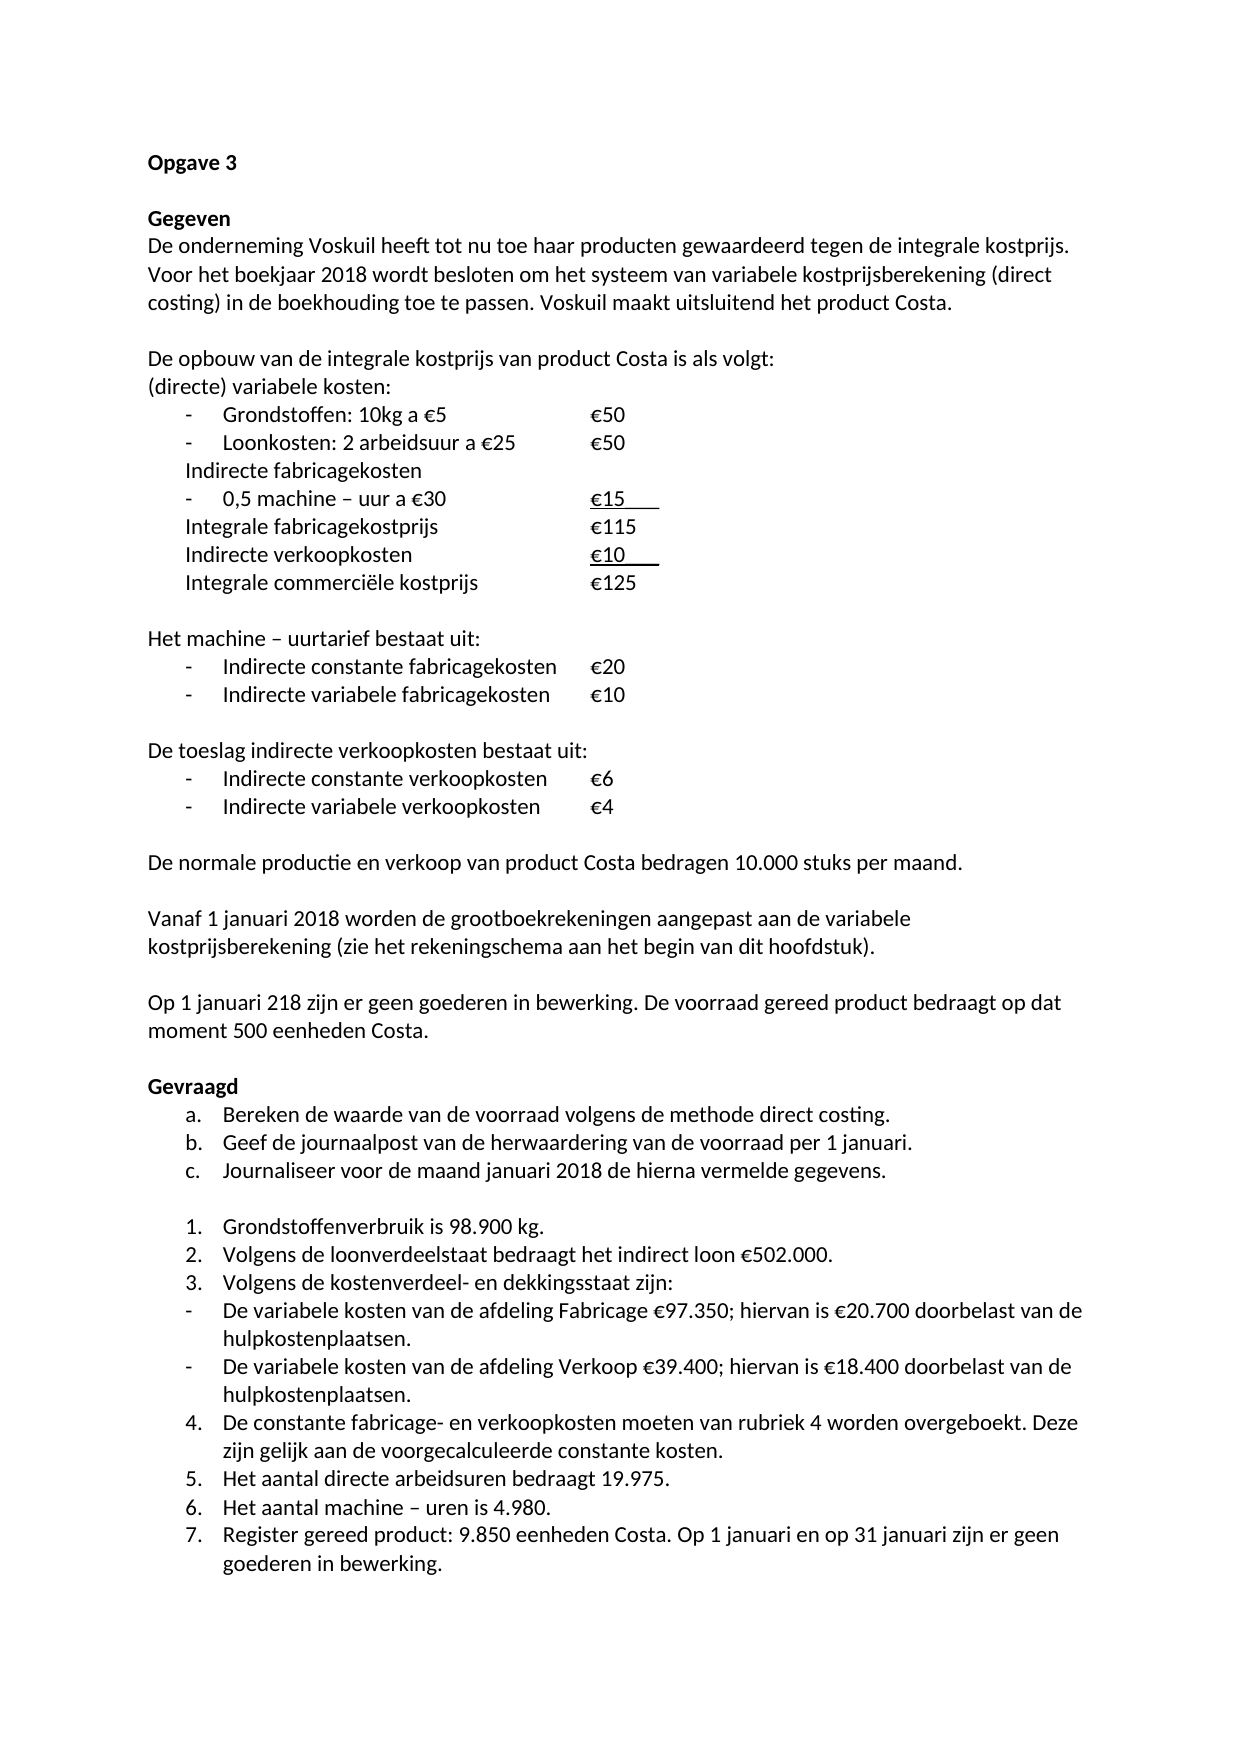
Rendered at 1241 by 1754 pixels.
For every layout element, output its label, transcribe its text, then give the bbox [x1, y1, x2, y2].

list Bereken de waarde van de voorraad volgens de methode direct costing. [185, 1100, 1093, 1128]
list 0,5 machine – uur a €30 €15___ [185, 484, 1093, 512]
text De toeslag indirecte verkoopkosten bestaat uit: [148, 736, 1093, 764]
list De constante fabricage- en verkoopkosten moeten van rubriek 4 worden overgeboekt. Deze zijn gelijk aan de voorgecalculeerde constante kosten. [185, 1408, 1093, 1464]
text (directe) variabele kosten: [148, 372, 1093, 400]
text De opbouw van de integrale kostprijs van product Costa is als volgt: [148, 344, 1093, 372]
list Register gereed product: 9.850 eenheden Costa. Op 1 januari en op 31 januari zijn er geen goederen in bewerking. [185, 1521, 1093, 1577]
text Indirecte verkoopkosten €10___ [185, 540, 1093, 568]
list Geef de journaalpost van de herwaardering van de voorraad per 1 januari. [185, 1128, 1093, 1156]
text Gevraagd [148, 1072, 1093, 1100]
text De onderneming Voskuil heeft tot nu toe haar producten gewaardeerd tegen de integrale kostprijs. Voor het boekjaar 2018 wordt besloten om het systeem van variabele kostprijsberekening (direct costing) in de boekhouding toe te passen. Voskuil maakt uitsluitend het product Costa. [148, 232, 1093, 316]
list Indirecte variabele fabricagekosten €10 [185, 680, 1093, 708]
text De normale productie en verkoop van product Costa bedragen 10.000 stuks per maand. [148, 848, 1093, 876]
text Vanaf 1 januari 2018 worden de grootboekrekeningen aangepast aan de variabele kostprijsberekening (zie het rekeningschema aan het begin van dit hoofdstuk). [148, 904, 1093, 960]
list Indirecte constante fabricagekosten €20 [185, 652, 1093, 680]
text Opgave 3 [148, 148, 1093, 176]
list Volgens de kostenverdeel- en dekkingsstaat zijn: [185, 1268, 1093, 1296]
list De variabele kosten van de afdeling Verkoop €39.400; hiervan is €18.400 doorbelast van de hulpkostenplaatsen. [185, 1352, 1093, 1408]
list Het aantal machine – uren is 4.980. [185, 1493, 1093, 1521]
list Indirecte constante verkoopkosten €6 [185, 764, 1093, 792]
text Op 1 januari 218 zijn er geen goederen in bewerking. De voorraad gereed product bedraagt op dat moment 500 eenheden Costa. [148, 988, 1093, 1044]
list De variabele kosten van de afdeling Fabricage €97.350; hiervan is €20.700 doorbelast van de hulpkostenplaatsen. [185, 1296, 1093, 1352]
list Het aantal directe arbeidsuren bedraagt 19.975. [185, 1464, 1093, 1493]
text Indirecte fabricagekosten [185, 456, 1093, 484]
list Journaliseer voor de maand januari 2018 de hierna vermelde gegevens. [185, 1156, 1093, 1184]
list Volgens de loonverdeelstaat bedraagt het indirect loon €502.000. [185, 1240, 1093, 1268]
text Integrale commerciële kostprijs €125 [185, 568, 1093, 596]
list Loonkosten: 2 arbeidsuur a €25 €50 [185, 428, 1093, 456]
list Grondstoffenverbruik is 98.900 kg. [185, 1212, 1093, 1240]
text Gegeven [148, 204, 1093, 232]
text Het machine – uurtarief bestaat uit: [148, 624, 1093, 652]
list Indirecte variabele verkoopkosten €4 [185, 792, 1093, 820]
list Grondstoffen: 10kg a €5 €50 [185, 400, 1093, 428]
text Integrale fabricagekostprijs €115 [185, 512, 1093, 540]
